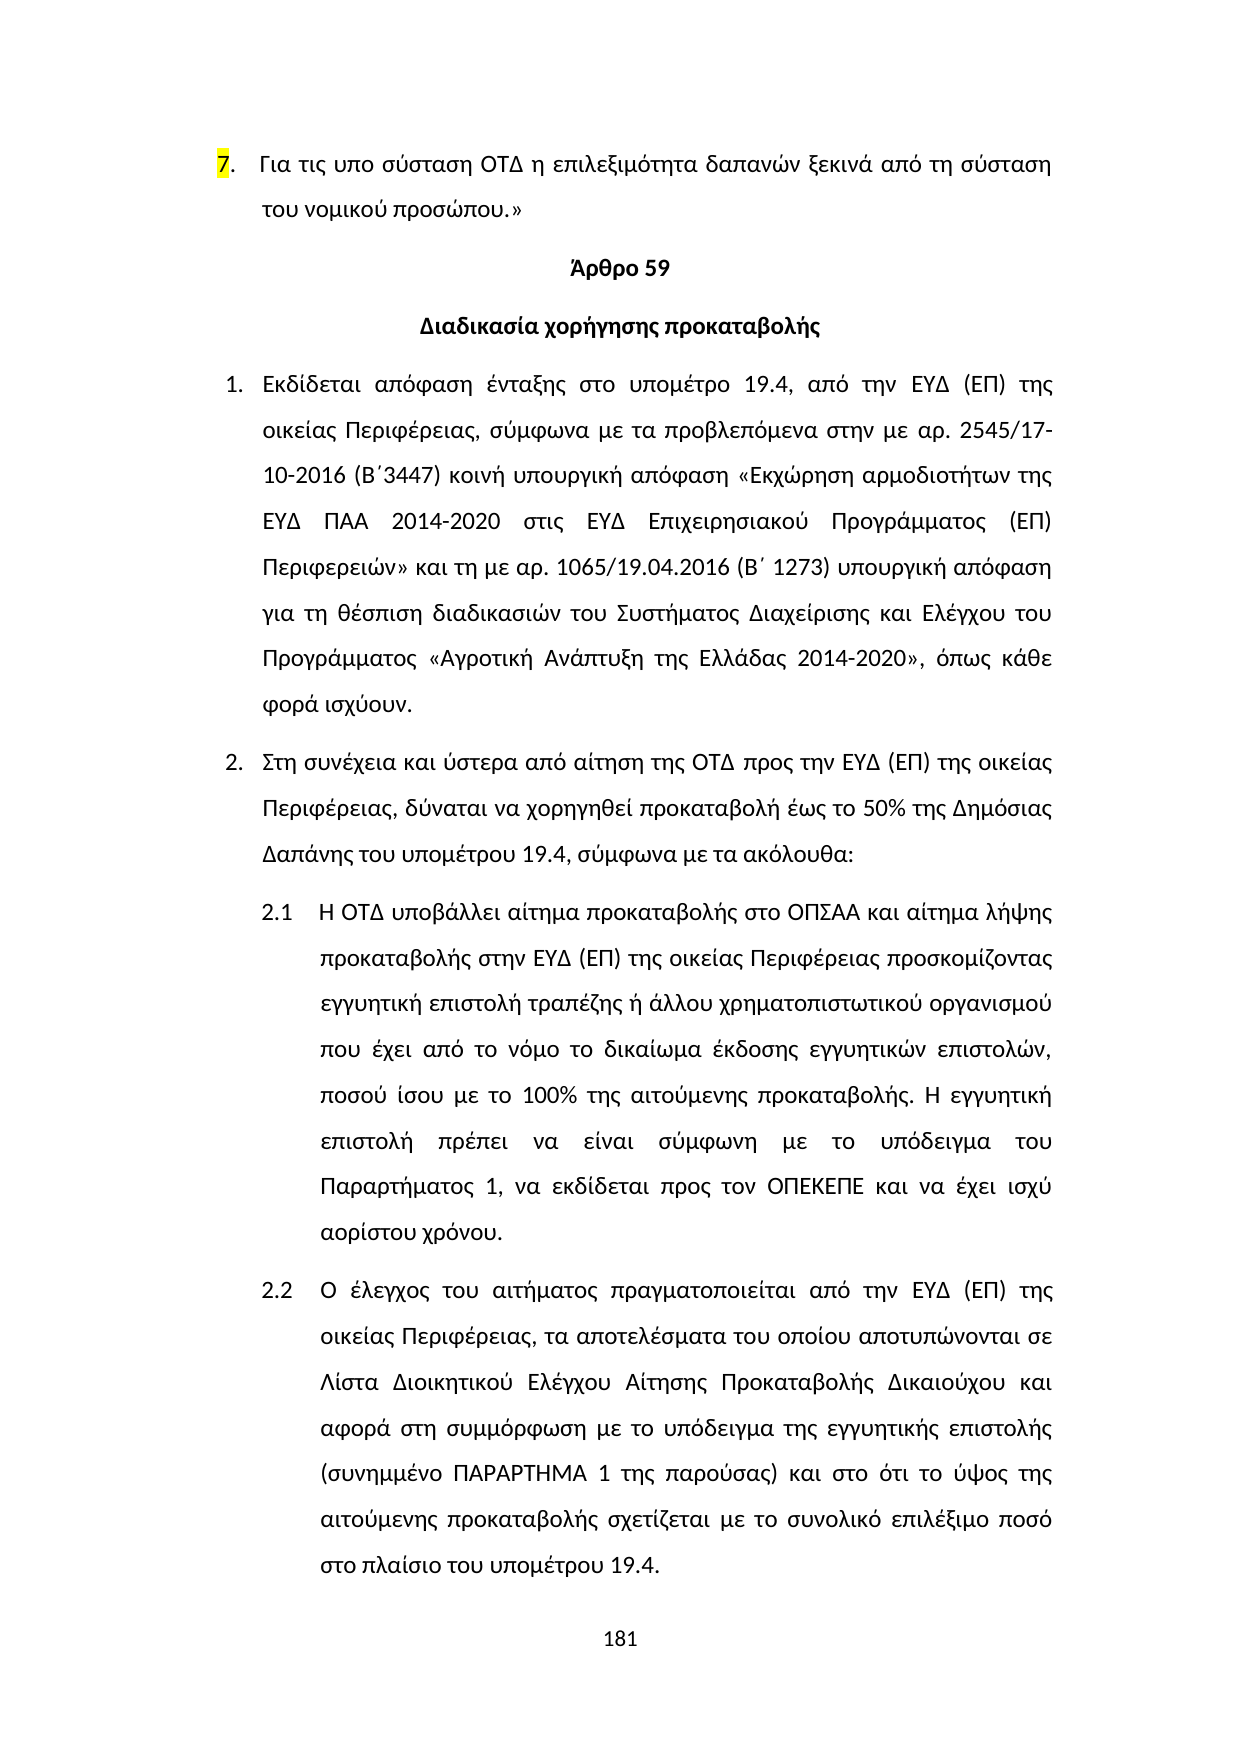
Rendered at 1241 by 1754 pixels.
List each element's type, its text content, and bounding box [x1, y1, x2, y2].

list Εκδίδεται απόφαση ένταξης στο υπομέτρο 19.4, από την ΕΥΔ (ΕΠ) της οικείας Περιφέρειας, σύμφωνα με τα προβλεπόμενα στην με αρ. 2545/17-10-2016 (Β΄3447) κοινή υπουργική απόφαση «Εκχώρηση αρμοδιοτήτων της ΕΥΔ ΠΑΑ 2014-2020 στις ΕΥΔ Επιχειρησιακού Προγράμματος (ΕΠ) Περιφερειών» και τη με αρ. 1065/19.04.2016 (Β΄ 1273) υπουργική απόφαση για τη θέσπιση διαδικασιών του Συστήματος Διαχείρισης και Ελέγχου του Προγράμματος «Αγροτική Ανάπτυξη της Ελλάδας 2014-2020», όπως κάθε φορά ισχύουν. [225, 368, 1053, 719]
text Διαδικασία χορήγησης προκαταβολής [187, 310, 1053, 340]
list Στη συνέχεια και ύστερα από αίτηση της ΟΤΔ προς την ΕΥΔ (ΕΠ) της οικείας Περιφέρειας, δύναται να χορηγηθεί προκαταβολή έως το 50% της Δημόσιας Δαπάνης του υπομέτρου 19.4, σύμφωνα με τα ακόλουθα: [225, 746, 1053, 868]
list Ο έλεγχος του αιτήματος πραγματοποιείται από την ΕΥΔ (ΕΠ) της οικείας Περιφέρειας, τα αποτελέσματα του οποίου αποτυπώνονται σε Λίστα Διοικητικού Ελέγχου Αίτησης Προκαταβολής Δικαιούχου και αφορά στη συμμόρφωση με το υπόδειγμα της εγγυητικής επιστολής (συνημμένο ΠΑΡΑΡΤΗΜΑ 1 της παρούσας) και στο ότι το ύψος της αιτούμενης προκαταβολής σχετίζεται με το συνολικό επιλέξιμο ποσό στο πλαίσιο του υπομέτρου 19.4. [261, 1274, 1053, 1579]
list H ΟΤΔ υποβάλλει αίτημα προκαταβολής στο ΟΠΣΑΑ και αίτημα λήψης προκαταβολής στην ΕΥΔ (ΕΠ) της οικείας Περιφέρειας προσκομίζοντας εγγυητική επιστολή τραπέζης ή άλλου χρηματοπιστωτικού οργανισμού που έχει από το νόμο το δικαίωμα έκδοσης εγγυητικών επιστολών, ποσού ίσου με το 100% της αιτούμενης προκαταβολής. Η εγγυητική επιστολή πρέπει να είναι σύμφωνη με το υπόδειγμα του Παραρτήματος 1, να εκδίδεται προς τον ΟΠΕΚΕΠΕ και να έχει ισχύ αορίστου χρόνου. [261, 896, 1053, 1247]
list 7. Για τις υπο σύσταση ΟΤΔ η επιλεξιμότητα δαπανών ξεκινά από τη σύσταση του νομικού προσώπου.» [217, 148, 1053, 224]
text Άρθρο 59 [187, 252, 1053, 282]
